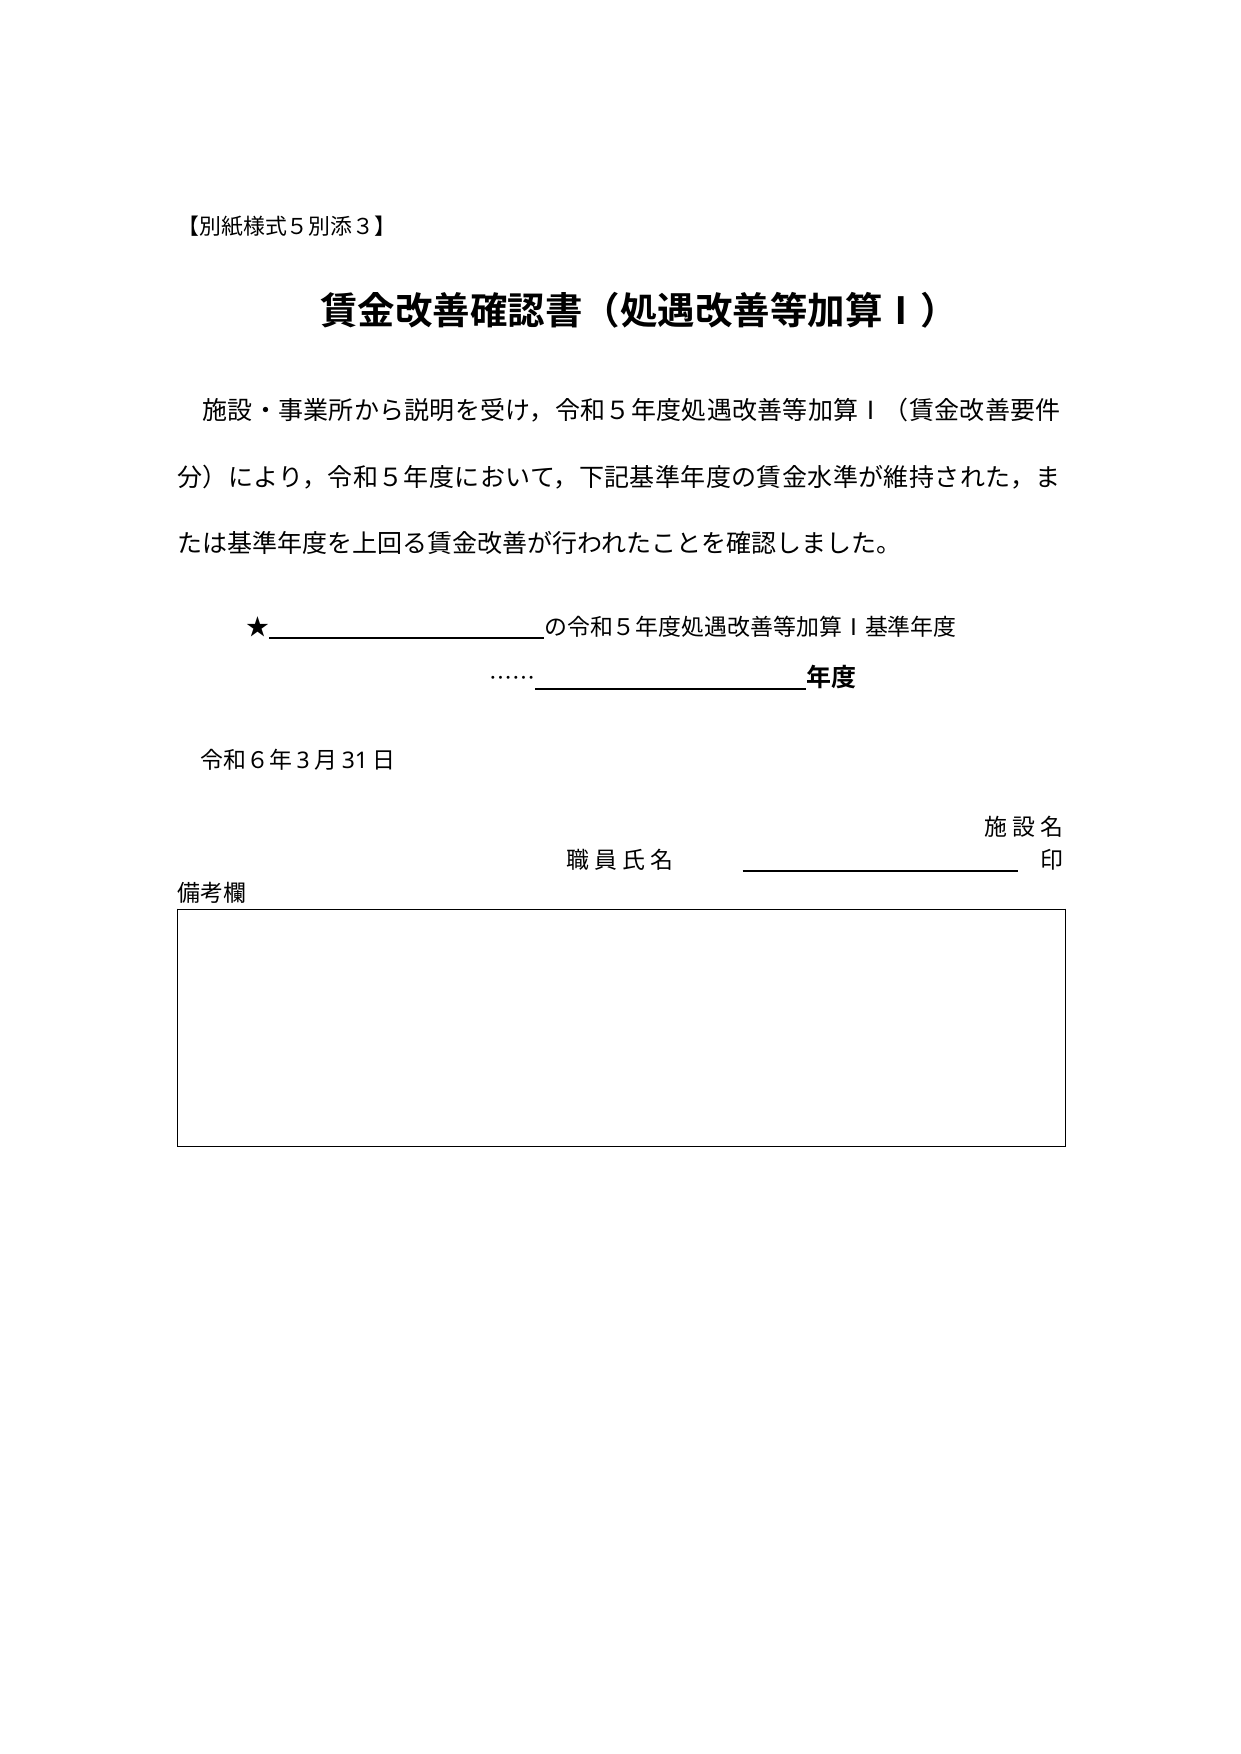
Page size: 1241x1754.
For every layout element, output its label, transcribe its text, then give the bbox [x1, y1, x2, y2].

text 施設・事業所から説明を受け，令和５年度処遇改善等加算Ⅰ（賃金改善要件分）により，令和５年度において，下記基準年度の賃金水準が維持された，または基準年度を上回る賃金改善が行われたことを確認しました。 [177, 375, 1063, 575]
text 令和６年3月31日 [177, 742, 1063, 775]
text ★ の令和５年度処遇改善等加算Ⅰ基準年度 [177, 608, 1063, 642]
text 賃金改善確認書（処遇改善等加算Ⅰ） [177, 275, 1063, 342]
text 【別紙様式５別添３】 [177, 208, 1063, 275]
text …… 年度 [199, 642, 1063, 708]
text 職 員 氏 名 印 [177, 842, 1063, 875]
text 備考欄 [177, 875, 1063, 908]
table_header [178, 910, 1065, 1146]
text 施 設 名 [177, 808, 1063, 842]
